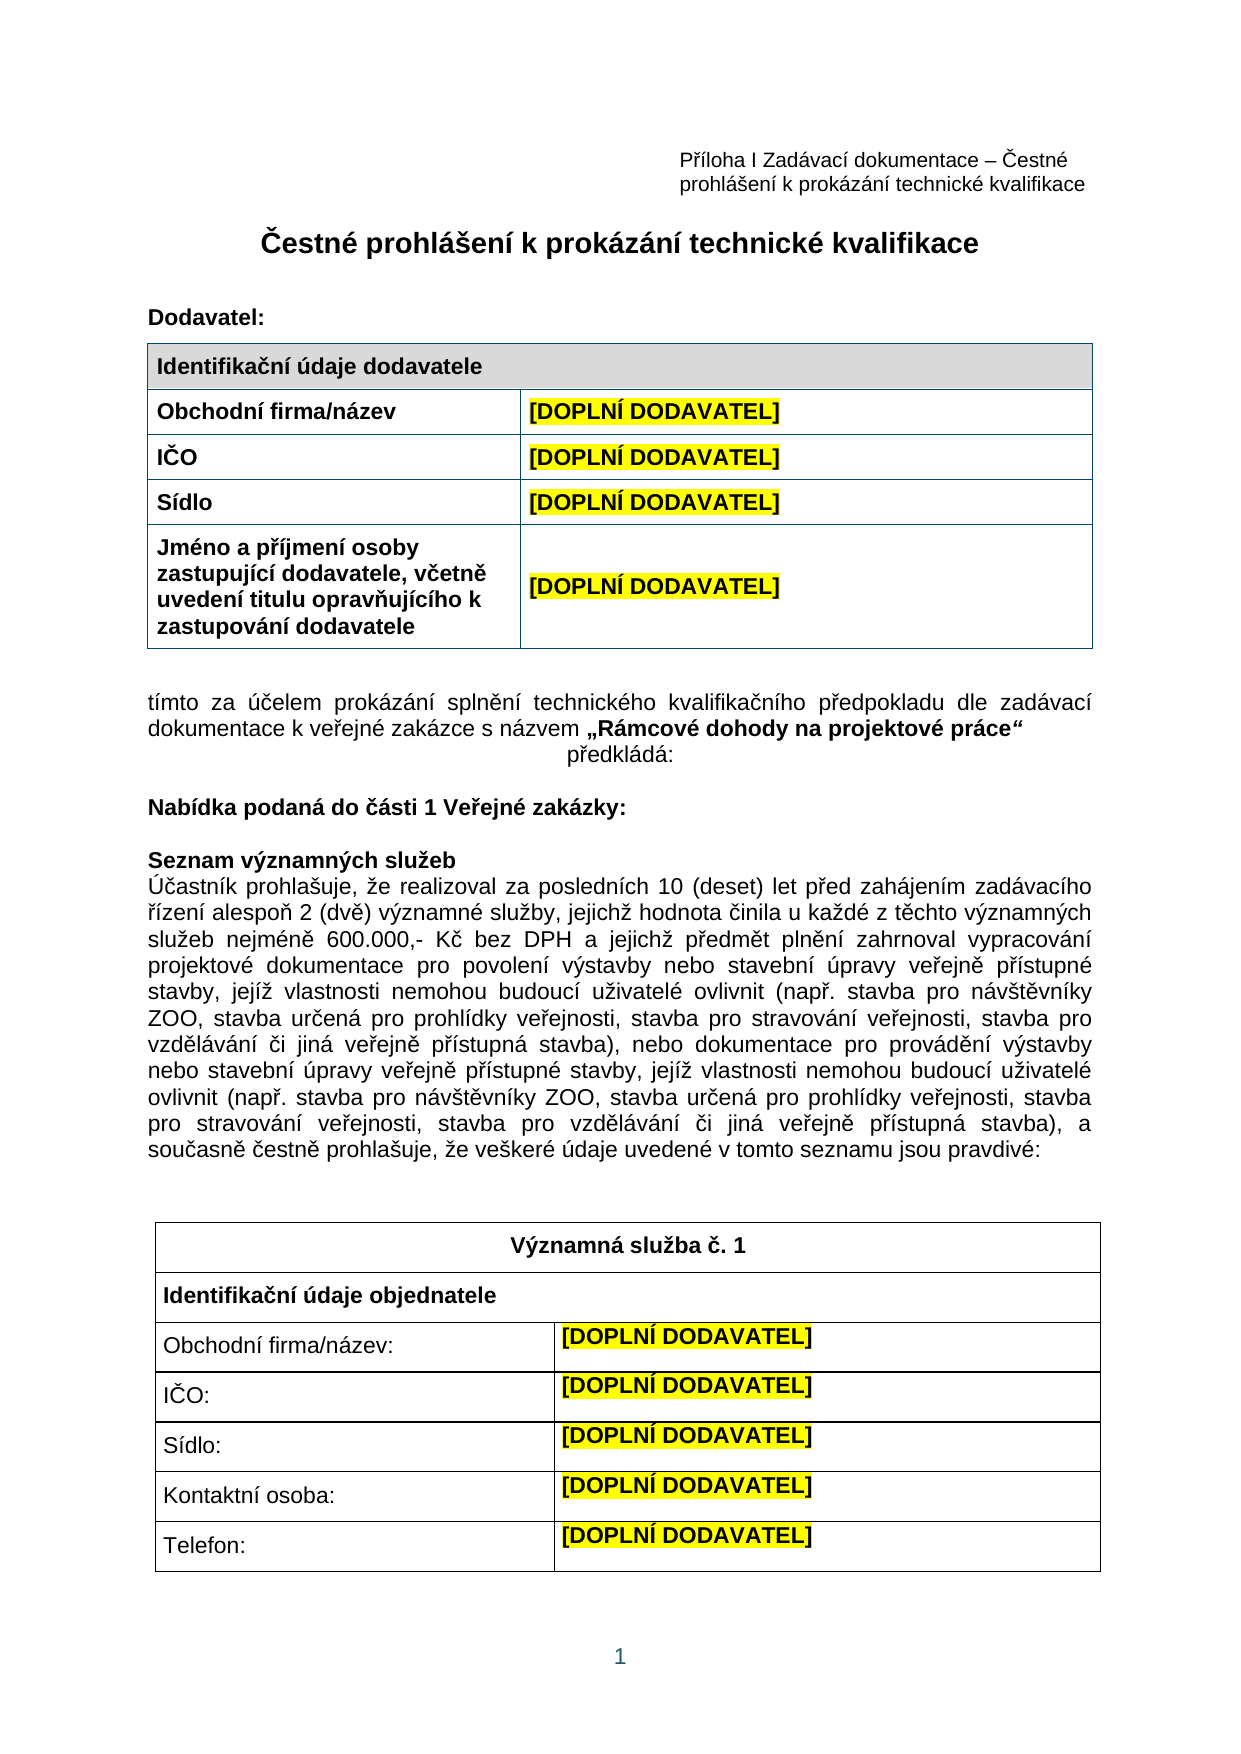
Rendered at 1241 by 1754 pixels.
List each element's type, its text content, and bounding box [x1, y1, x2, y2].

table_cell Jméno a příjmení osoby zastupující dodavatele, včetně uvedení titulu opravňujícího k zastupování dodavatele [148, 525, 520, 648]
table_cell [DOPLNÍ DODAVATEL] [521, 480, 1092, 524]
table_cell IČO [148, 435, 520, 479]
table_cell Sídlo: [156, 1423, 554, 1471]
table_cell [DOPLNÍ DODAVATEL] [555, 1323, 1100, 1371]
table_cell Telefon: [156, 1522, 554, 1571]
text tímto za účelem prokázání splnění technického kvalifikačního předpokladu dle zadávací dokumentace k veřejné zakázce s názvem „Rámcové dohody na projektové práce“ [148, 688, 1092, 741]
table_header Významná služba č. 1 [156, 1223, 1100, 1272]
text Nabídka podaná do části 1 Veřejné zakázky: [148, 794, 1092, 820]
table_cell [DOPLNÍ DODAVATEL] [555, 1522, 1100, 1571]
text Seznam významných služeb [148, 847, 1092, 873]
table_cell Kontaktní osoba: [156, 1472, 554, 1521]
text Účastník prohlašuje, že realizoval za posledních 10 (deset) let před zahájením zadávacího řízení alespoň 2 (dvě) významné služby, jejichž hodnota činila u každé z těchto významných služeb nejméně 600.000,- Kč bez DPH a jejichž předmět plnění zahrnoval vypracování projektové dokumentace pro povolení výstavby nebo stavební úpravy veřejně přístupné stavby, jejíž vlastnosti nemohou budoucí uživatelé ovlivnit (např. stavba pro návštěvníky ZOO, stavba určená pro prohlídky veřejnosti, stavba pro stravování veřejnosti, stavba pro vzdělávání či jiná veřejně přístupná stavba), nebo dokumentace pro provádění výstavby nebo stavební úpravy veřejně přístupné stavby, jejíž vlastnosti nemohou budoucí uživatelé ovlivnit (např. stavba pro návštěvníky ZOO, stavba určená pro prohlídky veřejnosti, stavba pro stravování veřejnosti, stavba pro vzdělávání či jiná veřejně přístupná stavba), a současně čestně prohlašuje, že veškeré údaje uvedené v tomto seznamu jsou pravdivé: [148, 873, 1092, 1163]
table_cell Identifikační údaje objednatele [156, 1273, 1100, 1322]
table_header Identifikační údaje dodavatele [148, 344, 1092, 388]
text předkládá: [148, 741, 1092, 767]
table_cell Obchodní firma/název: [156, 1323, 554, 1371]
table_cell Obchodní firma/název [148, 390, 520, 433]
table_cell [DOPLNÍ DODAVATEL] [521, 525, 1092, 648]
table_cell [DOPLNÍ DODAVATEL] [555, 1373, 1100, 1421]
table_cell IČO: [156, 1373, 554, 1421]
table_cell [DOPLNÍ DODAVATEL] [521, 390, 1092, 433]
table_cell [DOPLNÍ DODAVATEL] [555, 1472, 1100, 1521]
table_cell [DOPLNÍ DODAVATEL] [521, 435, 1092, 479]
table_cell [DOPLNÍ DODAVATEL] [555, 1423, 1100, 1471]
table_cell Sídlo [148, 480, 520, 524]
